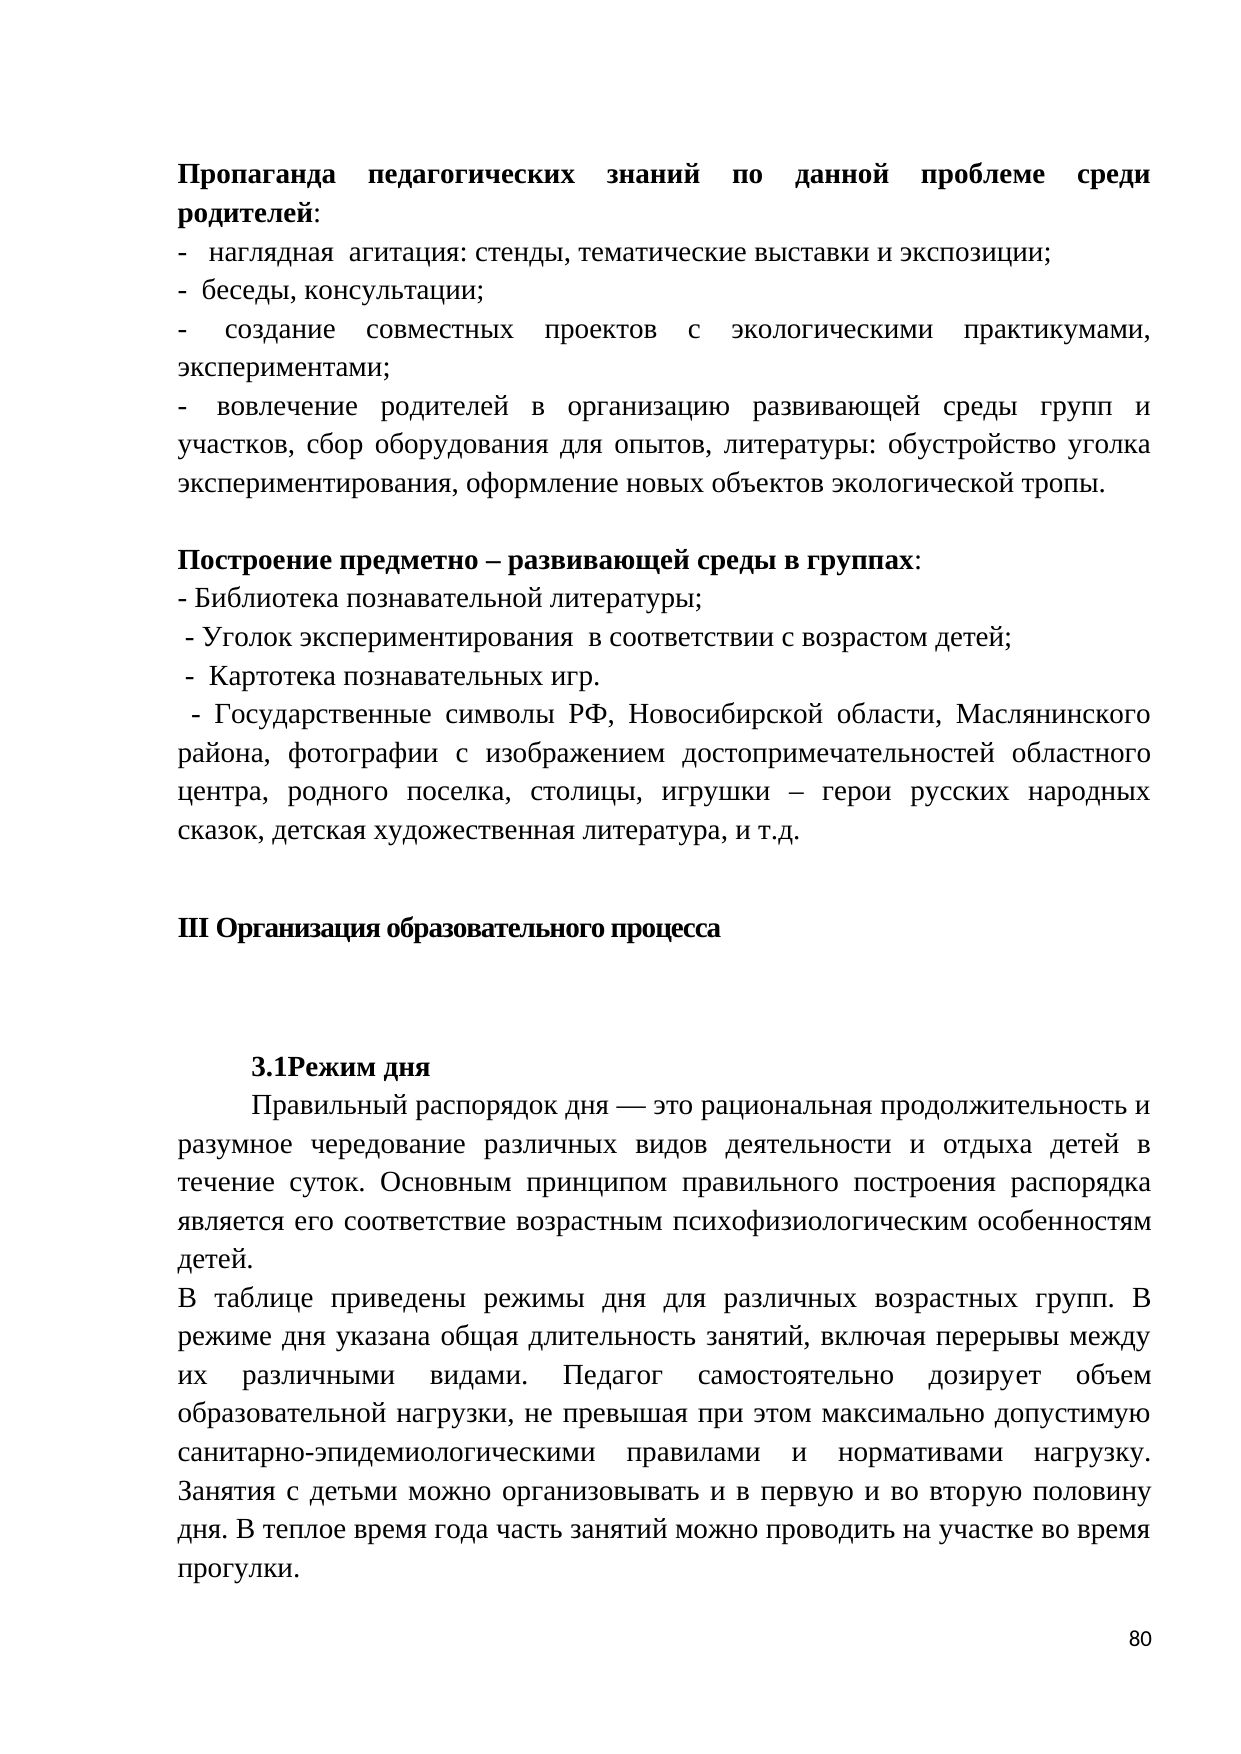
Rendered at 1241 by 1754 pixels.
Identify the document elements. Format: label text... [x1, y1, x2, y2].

text - создание совместных проектов с экологическими практикумами, экспериментами; [177, 311, 1152, 383]
text - беседы, консультации; [177, 272, 1152, 306]
text - Картотека познавательных игр. [177, 658, 1152, 691]
text Правильный распорядок дня — это рациональная продолжительность и разумное чередование различных видов деятельности и отдыха детей в течение суток. Основным принципом правильного построения распорядка является его соответствие возрастным психофизиологическим особенностям детей. [177, 1087, 1152, 1275]
text III Организация образовательного процесса [177, 910, 1152, 943]
text Построение предметно – развивающей среды в группах: [177, 542, 1152, 576]
text - вовлечение родителей в организацию развивающей среды групп и участков, сбор оборудования для опытов, литературы: обустройство уголка экспериментирования, оформление новых объектов экологической тропы. [177, 388, 1152, 498]
text В таблице приведены режимы дня для различных возрастных групп. В режиме дня указана общая длительность занятий, включая перерывы между их различными видами. Педагог самостоятельно дозирует объем образовательной нагрузки, не превышая при этом максимально допустимую санитарно-эпидемиологическими правилами и нормативами нагрузку. Занятия с детьми можно организовывать и в первую и во вторую половину дня. В теплое время года часть занятий можно проводить на участке во время прогулки. [177, 1280, 1152, 1583]
text - наглядная агитация: стенды, тематические выставки и экспозиции; [177, 234, 1152, 267]
text - Библиотека познавательной литературы; [177, 581, 1152, 614]
text 3.1Режим дня [177, 1049, 1152, 1082]
text - Государственные символы РФ, Новосибирской области, Маслянинского района, фотографии с изображением достопримечательностей областного центра, родного поселка, столицы, игрушки – герои русских народных сказок, детская художественная литература, и т.д. [177, 696, 1152, 845]
text Пропаганда педагогических знаний по данной проблеме среди родителей: [177, 157, 1152, 229]
text - Уголок экспериментирования в соответствии с возрастом детей; [177, 619, 1152, 653]
